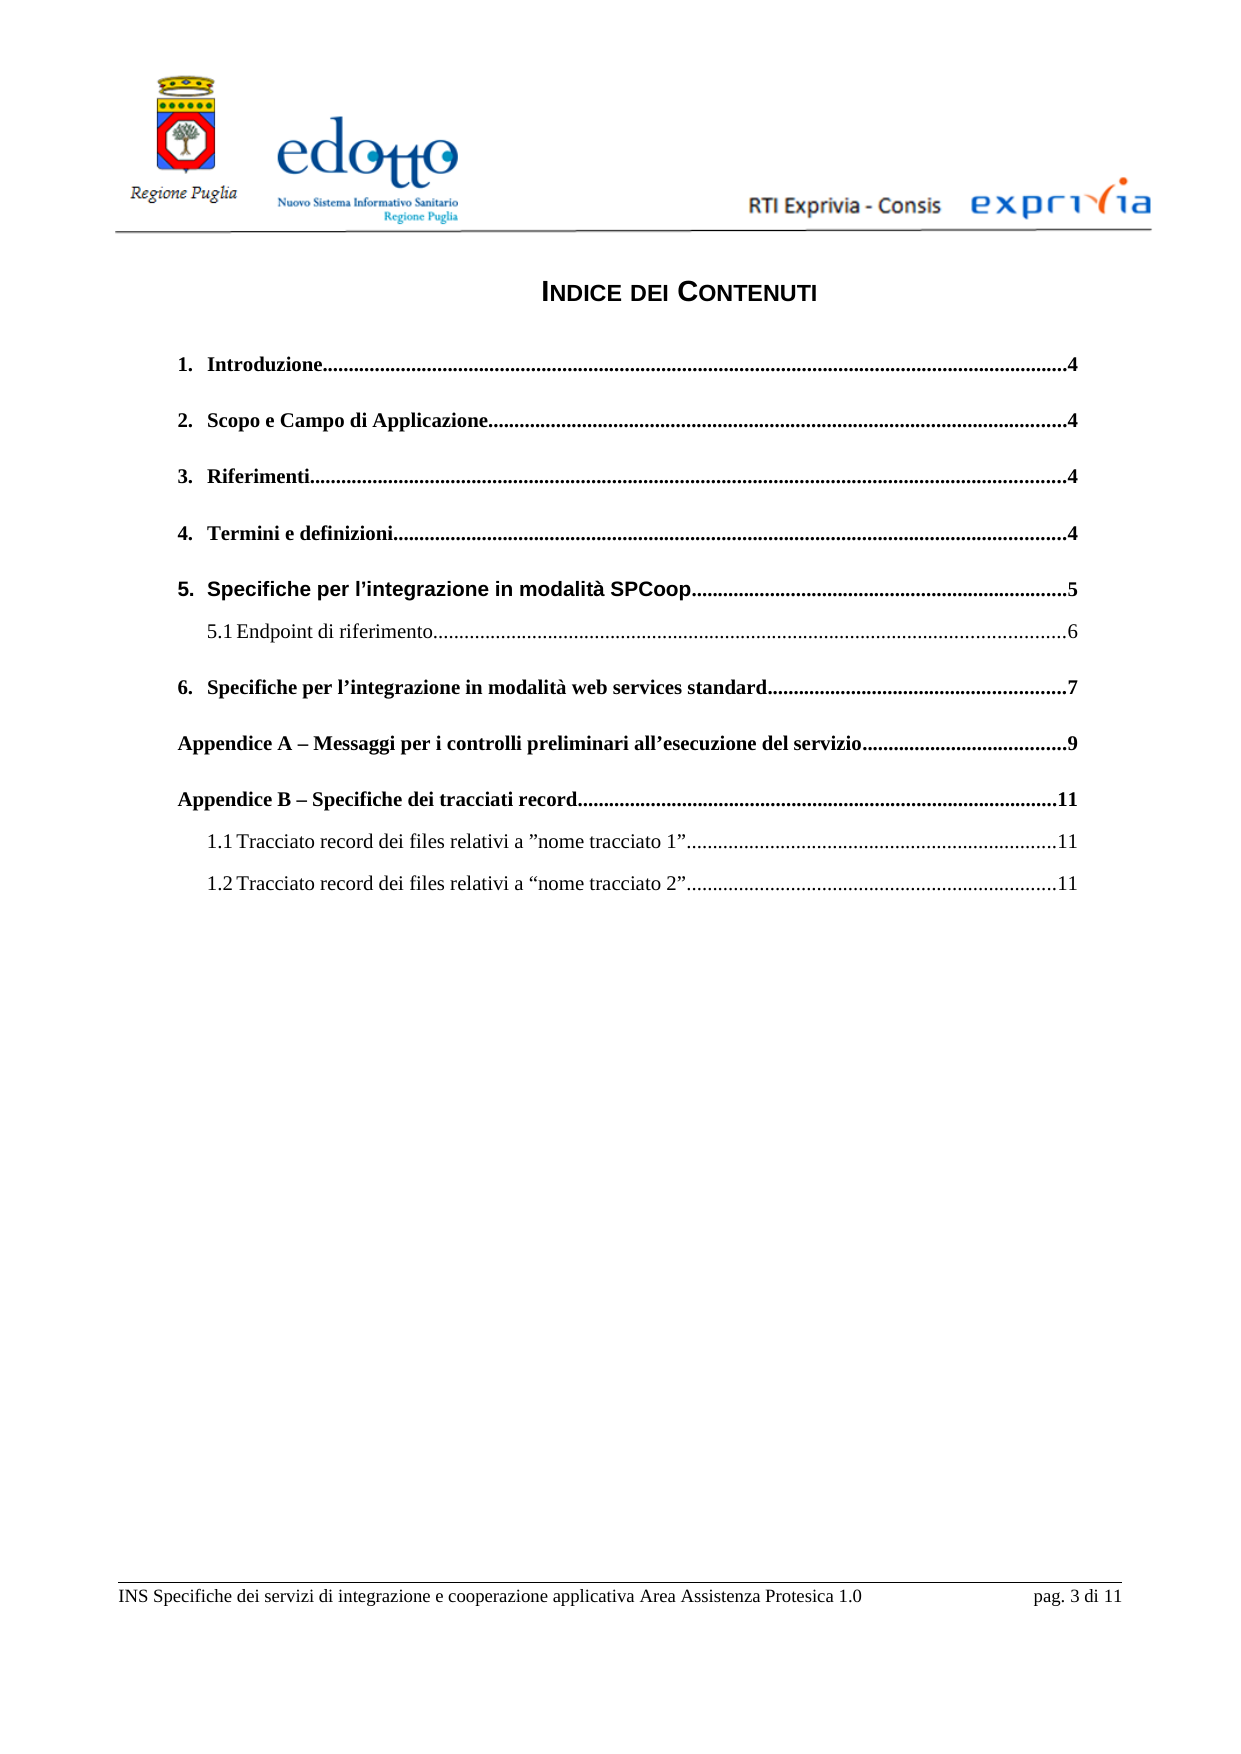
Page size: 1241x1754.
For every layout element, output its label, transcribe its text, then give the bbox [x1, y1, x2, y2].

text 6. Specifiche per l’integrazione in modalità web services standard 7 [177, 668, 1122, 699]
text 1.2 Tracciato record dei files relativi a “nome tracciato 2” 11 [207, 866, 1122, 895]
list Indice dei Contenuti [236, 215, 1122, 307]
text 3. Riferimenti 4 [177, 457, 1122, 488]
text 5.1 Endpoint di riferimento 6 [207, 613, 1122, 643]
text 4. Termini e definizioni 4 [177, 513, 1122, 545]
text 1.1 Tracciato record dei files relativi a ”nome tracciato 1” 11 [207, 824, 1122, 853]
text Appendice A – Messaggi per i controlli preliminari all’esecuzione del servizio 9 [177, 724, 1122, 755]
picture [114, 30, 1154, 237]
text Appendice B – Specifiche dei tracciati record 11 [177, 780, 1122, 811]
text 5. Specifiche per l’integrazione in modalità SPCoop 5 [177, 570, 1122, 601]
text 2. Scopo e Campo di Applicazione 4 [177, 401, 1122, 432]
text 1. Introduzione 4 [177, 345, 1122, 376]
